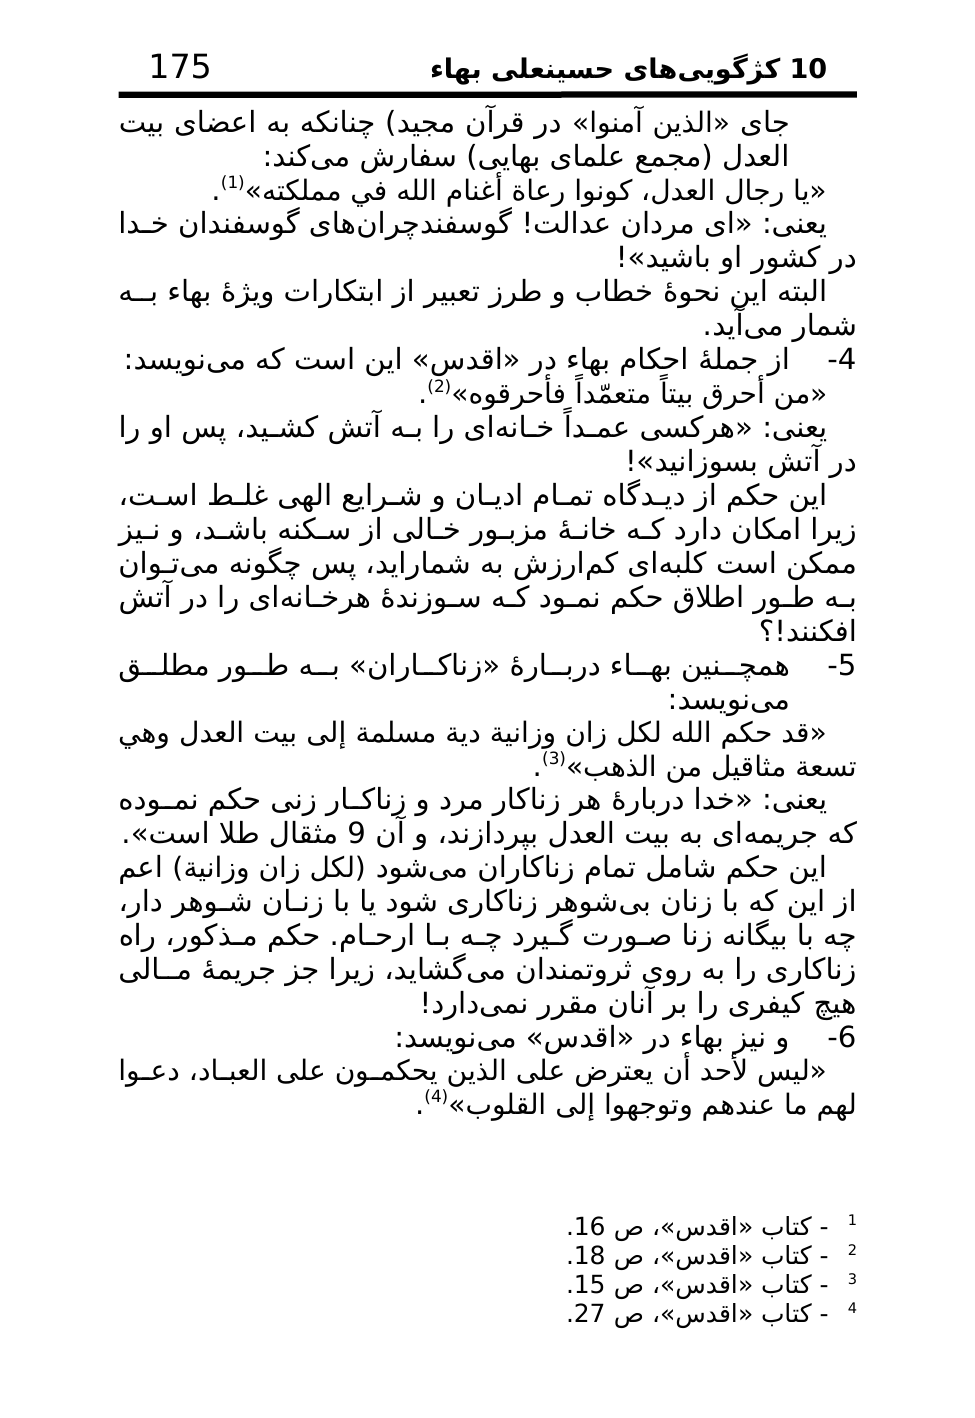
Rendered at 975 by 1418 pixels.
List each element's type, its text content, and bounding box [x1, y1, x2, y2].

list همچنین بهاء دربارۀ «زناکاران» به طور مطلق می‌نویسد: [118, 648, 827, 716]
text «ليس لأحد أن يعترض على الذين يحكمون على العباد، دعوا لهم ما عندهم وتوجهوا إلى القلوب»(). [118, 1054, 857, 1121]
text «قد حكم الله لكل زان وزانية دية مسلمة إلى بيت العدل وهي تسعة مثاقيل من الذهب»(). [118, 716, 857, 783]
list و نیز بهاء در «اقدس» می‌نویسد: [118, 1021, 827, 1054]
text یعنی: «هرکسی عمداً خانه‌ای را به آتش کشید، پس او را در آتش بسوزانید»! [118, 411, 857, 478]
text این حکم شامل تمام زناکاران می‌شود (لكل زان وزانية) اعم از این که با زنان بی‌شوهر زناکاری شود یا با زنان شوهر دار، چه با بیگانه زنا صورت گیرد چه با ارحام. حکم مذکور، راه زناکاری را به روی ثروتمندان می‌گشاید، زیرا جز جریمۀ مالی هیچ کیفری را بر آنان مقرر نمی‌دارد! [118, 851, 857, 1021]
text این حکم از دیدگاه تمام ادیان و شرایع الهی غلط است، زیرا امکان دارد که خانۀ مزبور خالی از سکنه باشد، و نیز ممکن است کلبه‌ای کم‌ارزش به شمار‌اید، پس چگونه می‌توان به طور اطلاق حکم نمود که سوزندۀ هرخانه‌ای را در آتش افکنند!؟ [118, 478, 857, 648]
text یعنی: «ای مردان عدالت! گوسفندچران‌های گوسفندان خدا در کشور او باشید»! [118, 207, 857, 275]
text یعنی: «خدا دربارۀ هر زناکار مرد و زناکار زنی حکم نموده که جریمه‌ای به بیت العدل بپردازند، و آن 9 مثقال طلا است». [118, 783, 857, 851]
text البته این نحوۀ خطاب و طرز تعبیر از ابتکارات ویژۀ بهاء به شمار می‌آید. [118, 275, 857, 343]
text «يا رجال العدل، كونوا رعاة أغنام الله في مملكته»(). [118, 173, 857, 207]
list از جملۀ احکام بهاء در «اقدس» این است که می‌نویسد: [118, 343, 827, 377]
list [118, 105, 827, 173]
text «من أحرق بيتاً متعمّداً فأحرقوه»(). [118, 377, 857, 411]
